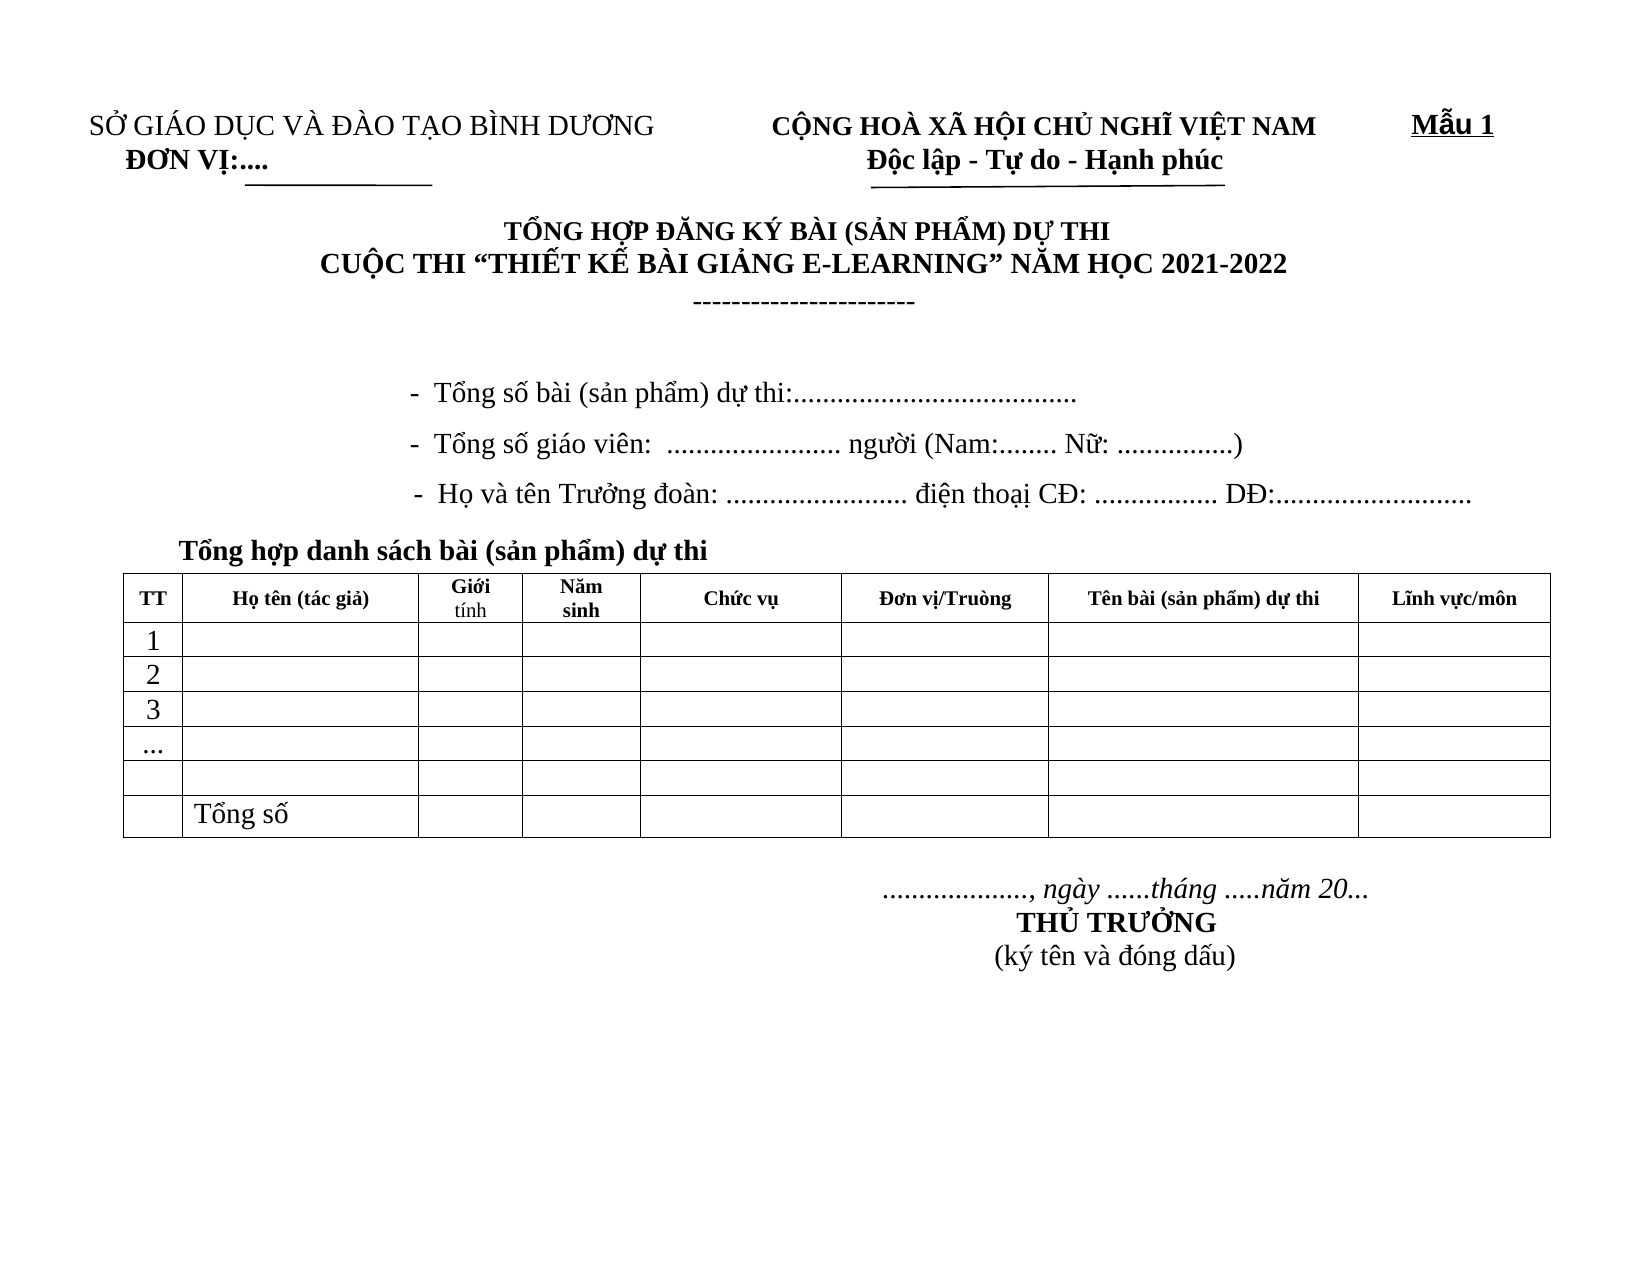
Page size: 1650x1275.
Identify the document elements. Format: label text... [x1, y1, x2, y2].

table_cell [419, 761, 522, 795]
table_cell [641, 692, 841, 726]
table_header Đơn vị/Truòng [842, 574, 1048, 622]
table_cell [124, 796, 182, 837]
table_cell [523, 692, 640, 726]
table_header TT [124, 574, 182, 622]
table_cell [842, 796, 1048, 837]
subtitle ĐƠN VỊ:.... Độc lập - Tự do - Hạnh phúc [89, 142, 1519, 176]
table_cell [1359, 796, 1550, 837]
text (ký tên và đóng dấu) [689, 938, 1519, 972]
table_cell [1359, 692, 1550, 726]
table_cell 1 [124, 623, 182, 656]
table_header Lĩnh vực/môn [1359, 574, 1550, 622]
table_cell [183, 657, 418, 691]
table_cell [842, 657, 1048, 691]
table_cell [1049, 727, 1358, 760]
subtitle SỞ GIÁO DỤC VÀ ĐÀO TẠO BÌNH DƯƠNG CỘNG HOÀ XÃ HỘI CHỦ NGHĨ VIỆT NAM [89, 108, 1395, 142]
table_cell ... [124, 727, 182, 760]
table_cell [1049, 692, 1358, 726]
table_header Tên bài (sản phẩm) dự thi [1049, 574, 1358, 622]
table_header Năm sinh [523, 574, 640, 622]
table_header Chức vụ [641, 574, 841, 622]
table_cell [419, 692, 522, 726]
table_cell 3 [124, 692, 182, 726]
table_cell [1049, 657, 1358, 691]
text - Họ và tên Trưởng đoàn: ......................... điện thoạị CĐ: ................. DĐ:........................... [89, 476, 1519, 510]
table_cell [124, 761, 182, 795]
table_cell [1359, 657, 1550, 691]
table_cell [183, 692, 418, 726]
table_cell [842, 692, 1048, 726]
text Tổng hợp danh sách bài (sản phẩm) dự thi [89, 533, 1519, 566]
table_cell [419, 796, 522, 837]
table_cell 2 [124, 657, 182, 691]
table_cell [641, 761, 841, 795]
table_cell [641, 623, 841, 656]
table_cell [842, 727, 1048, 760]
text ----------------------- [89, 283, 1519, 316]
text - Tổng số bài (sản phẩm) dự thi:....................................... [89, 376, 1519, 409]
text CUỘC THI “THIẾT KẾ BÀI GIẢNG E-LEARNING” NĂM HỌC 2021-2022 [89, 246, 1519, 280]
table_cell [183, 727, 418, 760]
text ...................., ngày ......tháng .....năm 20... [239, 871, 1519, 905]
text THỦ TRƯỞNG [89, 905, 1519, 938]
table_cell [1049, 761, 1358, 795]
table_cell [523, 761, 640, 795]
text - Tổng số giáo viên: ........................ người (Nam:........ Nữ: ................) [89, 426, 1519, 459]
table_cell [419, 657, 522, 691]
table_cell [183, 623, 418, 656]
table_cell Tổng số [183, 796, 418, 837]
table_cell [641, 796, 841, 837]
table_cell [419, 727, 522, 760]
table_cell [1049, 796, 1358, 837]
table_cell [641, 727, 841, 760]
table_cell [523, 623, 640, 656]
table_cell [842, 623, 1048, 656]
table_cell [523, 727, 640, 760]
text TỔNG HỢP ĐĂNG KÝ BÀI (SẢN PHẨM) DỰ THI [89, 215, 1519, 246]
table_cell [1359, 727, 1550, 760]
table_cell [523, 657, 640, 691]
table_cell [1359, 623, 1550, 656]
table_cell [1359, 761, 1550, 795]
table_header Giới tính [419, 574, 522, 622]
table_cell [1049, 623, 1358, 656]
table_cell [183, 761, 418, 795]
table_cell [419, 623, 522, 656]
table_cell [641, 657, 841, 691]
table_cell [842, 761, 1048, 795]
table_header Họ tên (tác giả) [183, 574, 418, 622]
table_cell [523, 796, 640, 837]
